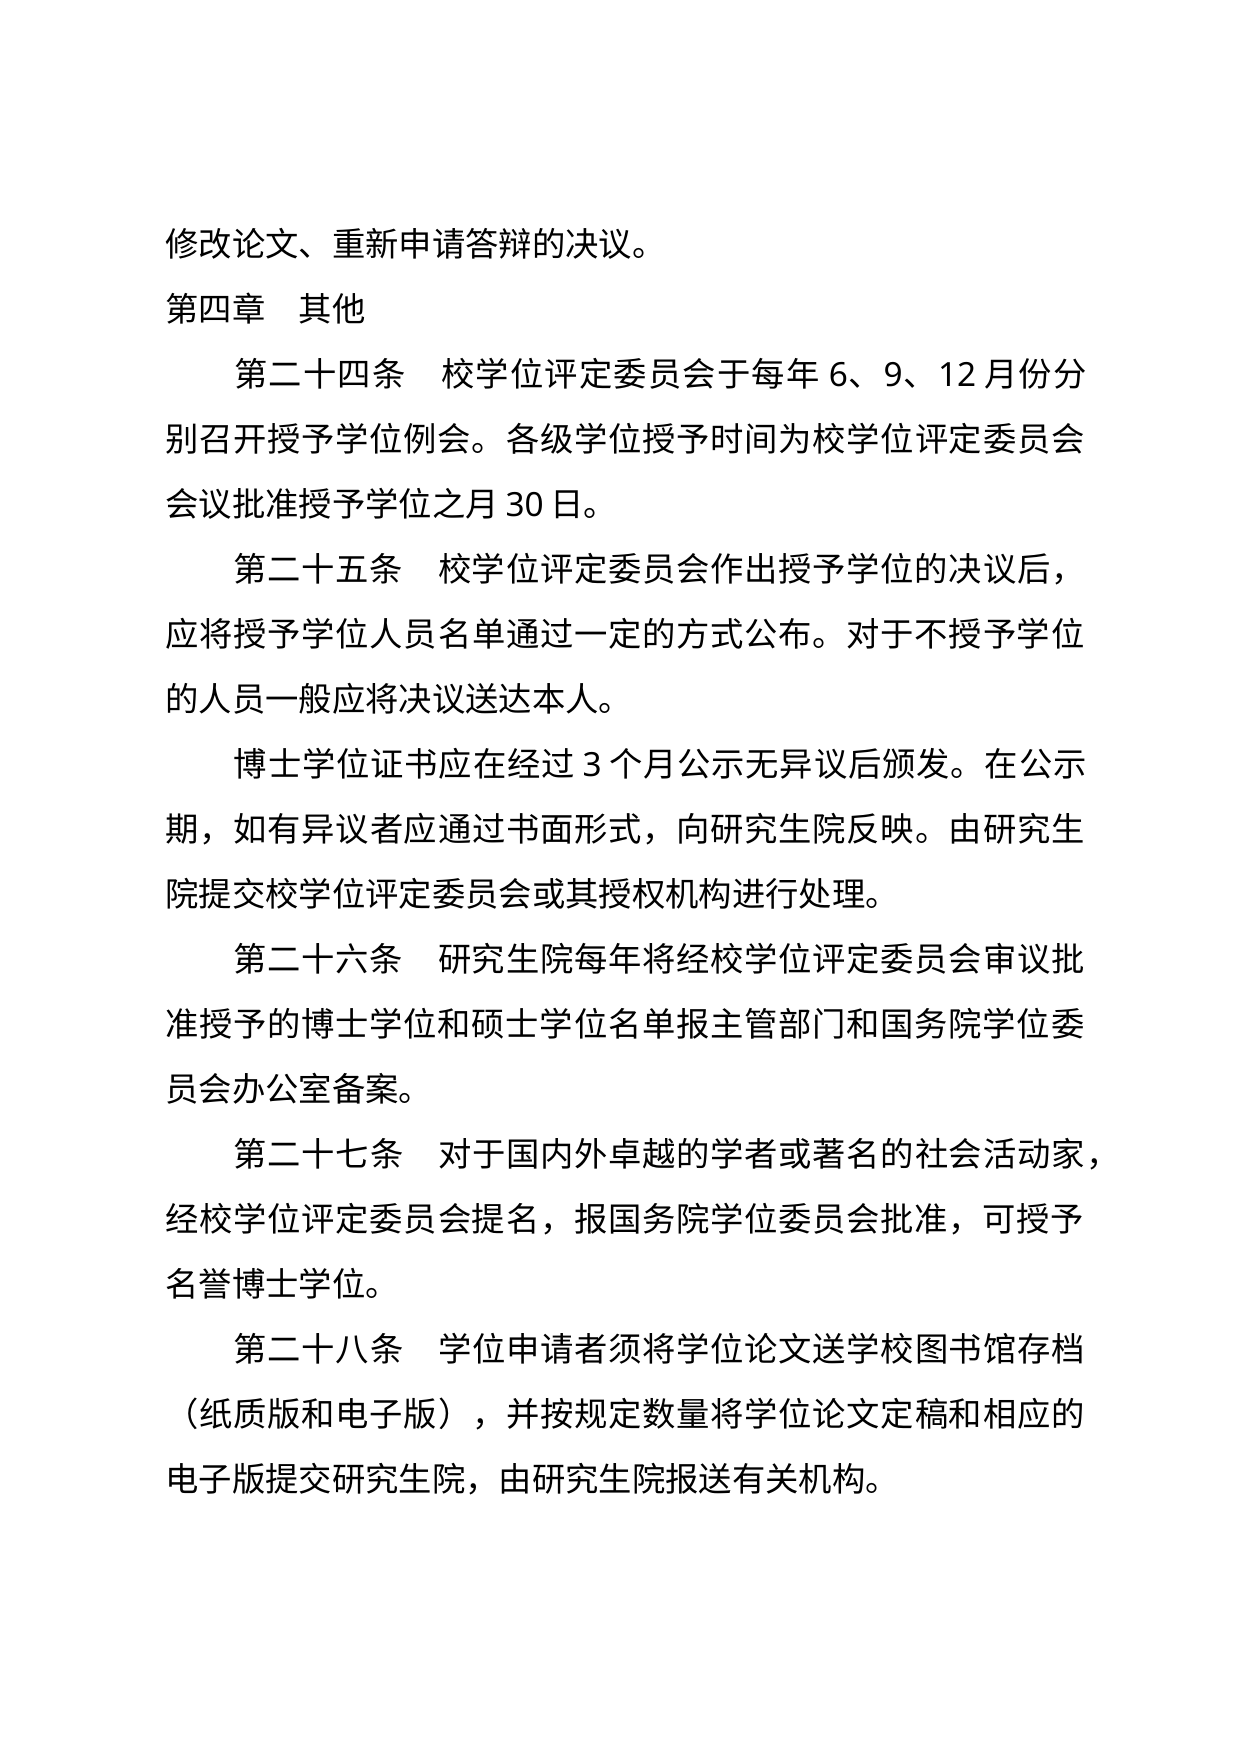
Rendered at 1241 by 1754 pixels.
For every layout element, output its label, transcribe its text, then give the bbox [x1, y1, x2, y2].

text 博士学位证书应在经过3个月公示无异议后颁发。在公示期，如有异议者应通过书面形式，向研究生院反映。由研究生院提交校学位评定委员会或其授权机构进行处理。 [165, 729, 1087, 924]
text 第二十七条 对于国内外卓越的学者或著名的社会活动家，经校学位评定委员会提名，报国务院学位委员会批准，可授予名誉博士学位。 [165, 1119, 1087, 1314]
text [165, 209, 1087, 274]
text 第二十六条 研究生院每年将经校学位评定委员会审议批准授予的博士学位和硕士学位名单报主管部门和国务院学位委员会办公室备案。 [165, 924, 1087, 1119]
text 第二十五条 校学位评定委员会作出授予学位的决议后，应将授予学位人员名单通过一定的方式公布。对于不授予学位的人员一般应将决议送达本人。 [165, 534, 1087, 729]
text 第二十八条 学位申请者须将学位论文送学校图书馆存档（纸质版和电子版），并按规定数量将学位论文定稿和相应的电子版提交研究生院，由研究生院报送有关机构。 [165, 1314, 1087, 1509]
text 第四章 其他 [165, 274, 1087, 339]
text 第二十四条 校学位评定委员会于每年6、9、12月份分别召开授予学位例会。各级学位授予时间为校学位评定委员会会议批准授予学位之月30日。 [165, 339, 1087, 534]
